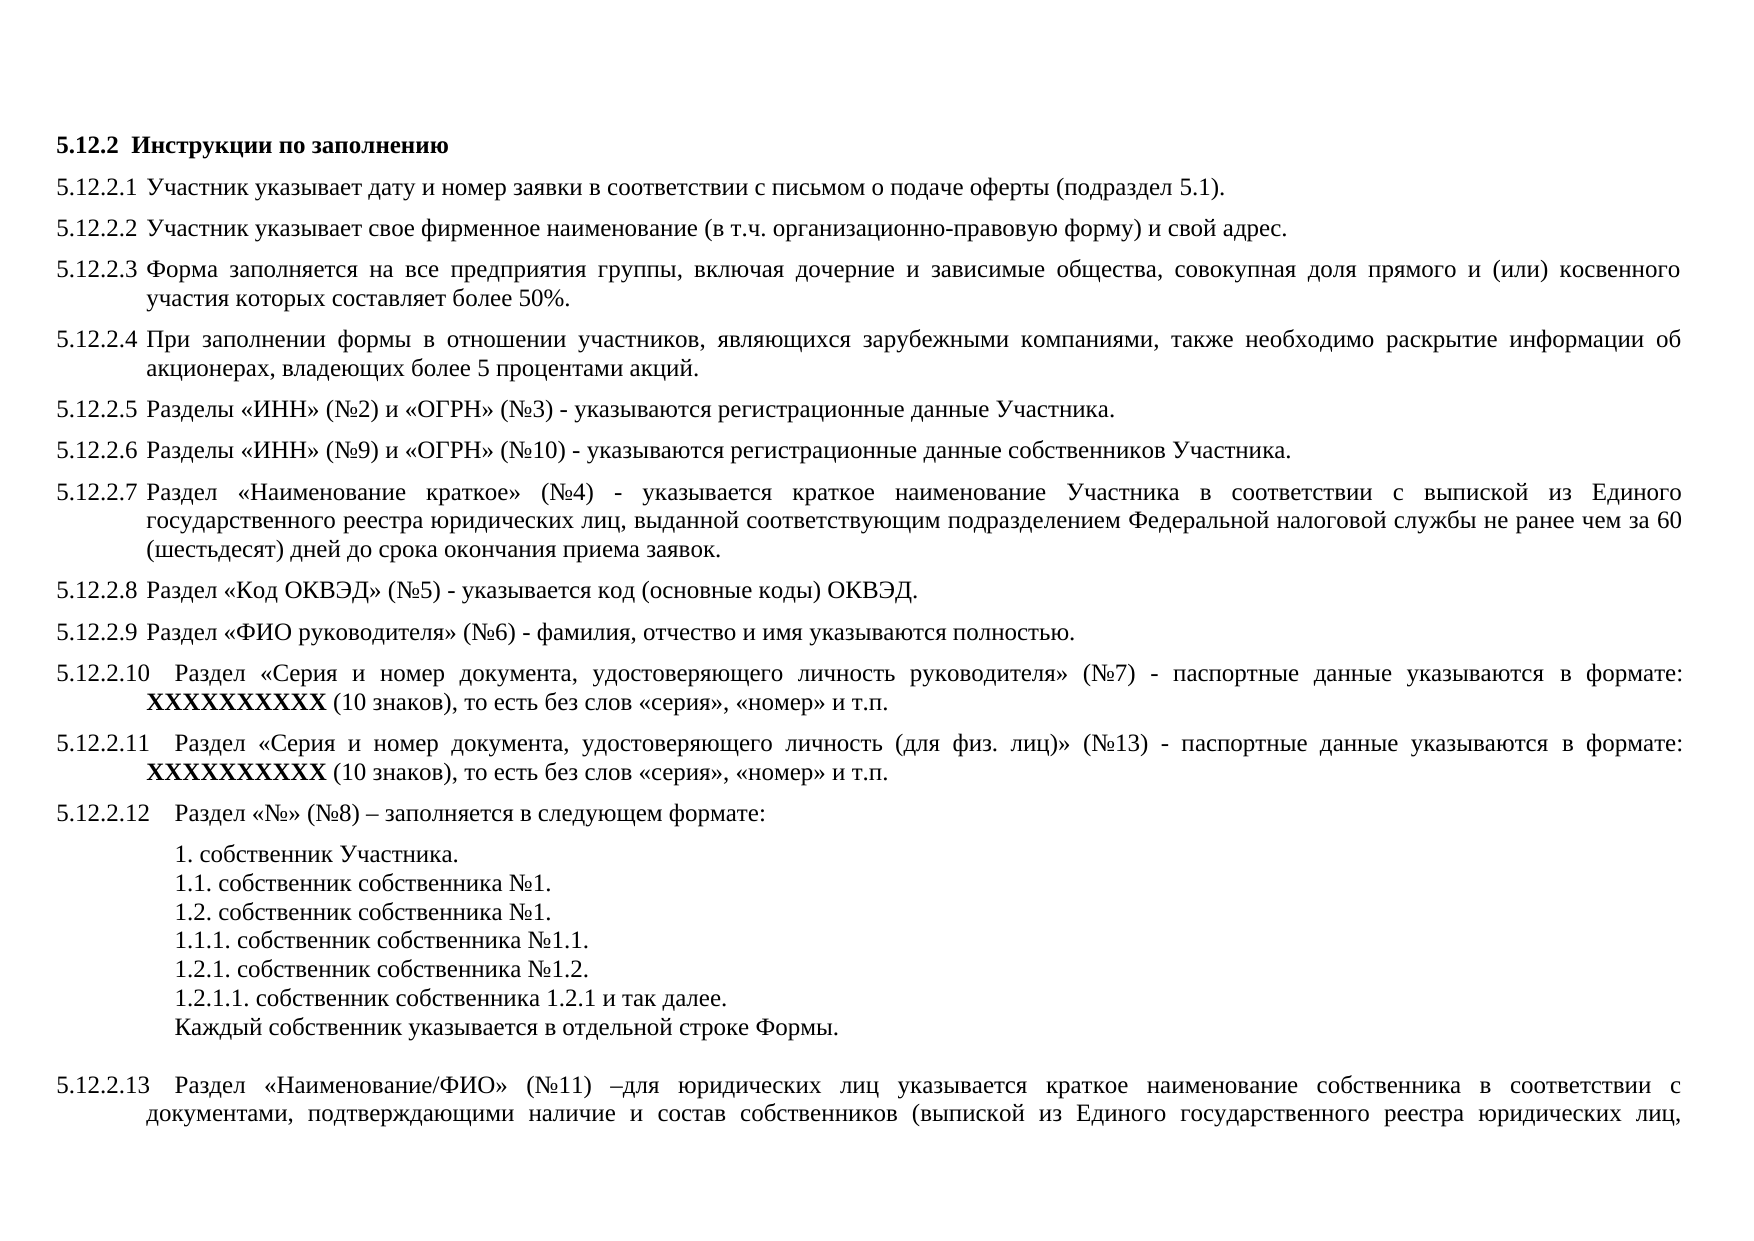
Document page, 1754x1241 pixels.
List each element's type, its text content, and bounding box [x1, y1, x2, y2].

list Форма заполняется на все предприятия группы, включая дочерние и зависимые общества, совокупная доля прямого и (или) косвенного участия которых составляет более 50%. [56, 254, 1683, 312]
text 1.2. собственник собственника №1. [56, 897, 1683, 926]
list Раздел «Серия и номер документа, удостоверяющего личность руководителя» (№7) - паспортные данные указываются в формате: ХХХХХХХХХХ (10 знаков), то есть без слов «серия», «номер» и т.п. [56, 658, 1683, 716]
text 1.2.1.1. собственник собственника 1.2.1 и так далее. [56, 983, 1683, 1012]
list При заполнении формы в отношении участников, являющихся зарубежными компаниями, также необходимо раскрытие информации об акционерах, владеющих более 5 процентами акций. [56, 324, 1683, 382]
list Разделы «ИНН» (№9) и «ОГРН» (№10) - указываются регистрационные данные собственников Участника. [56, 436, 1683, 464]
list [56, 1070, 1683, 1127]
list Раздел «Код ОКВЭД» (№5) - указывается код (основные коды) ОКВЭД. [56, 576, 1683, 604]
text 1. собственник Участника. [56, 839, 1683, 868]
list Участник указывает свое фирменное наименование (в т.ч. организационно-правовую форму) и свой адрес. [56, 213, 1683, 242]
text 1.1.1. собственник собственника №1.1. [56, 926, 1683, 954]
list Участник указывает дату и номер заявки в соответствии с письмом о подаче оферты (подраздел 5.1). [56, 172, 1683, 201]
list Раздел «№» (№8) – заполняется в следующем формате: [56, 798, 1683, 827]
text Каждый собственник указывается в отдельной строке Формы. [56, 1012, 1683, 1041]
text 1.1. собственник собственника №1. [56, 868, 1683, 897]
subtitle Инструкции по заполнению [56, 131, 1683, 159]
list Раздел «Серия и номер документа, удостоверяющего личность (для физ. лиц)» (№13) - паспортные данные указываются в формате: ХХХХХХХХХХ (10 знаков), то есть без слов «серия», «номер» и т.п. [56, 728, 1683, 786]
list Раздел «ФИО руководителя» (№6) - фамилия, отчество и имя указываются полностью. [56, 617, 1683, 646]
list Разделы «ИНН» (№2) и «ОГРН» (№3) - указываются регистрационные данные Участника. [56, 394, 1683, 423]
text 1.2.1. собственник собственника №1.2. [56, 954, 1683, 983]
list Раздел «Наименование краткое» (№4) - указывается краткое наименование Участника в соответствии с выпиской из Единого государственного реестра юридических лиц, выданной соответствующим подразделением Федеральной налоговой службы не ранее чем за 60 (шестьдесят) дней до срока окончания приема заявок. [56, 477, 1683, 563]
